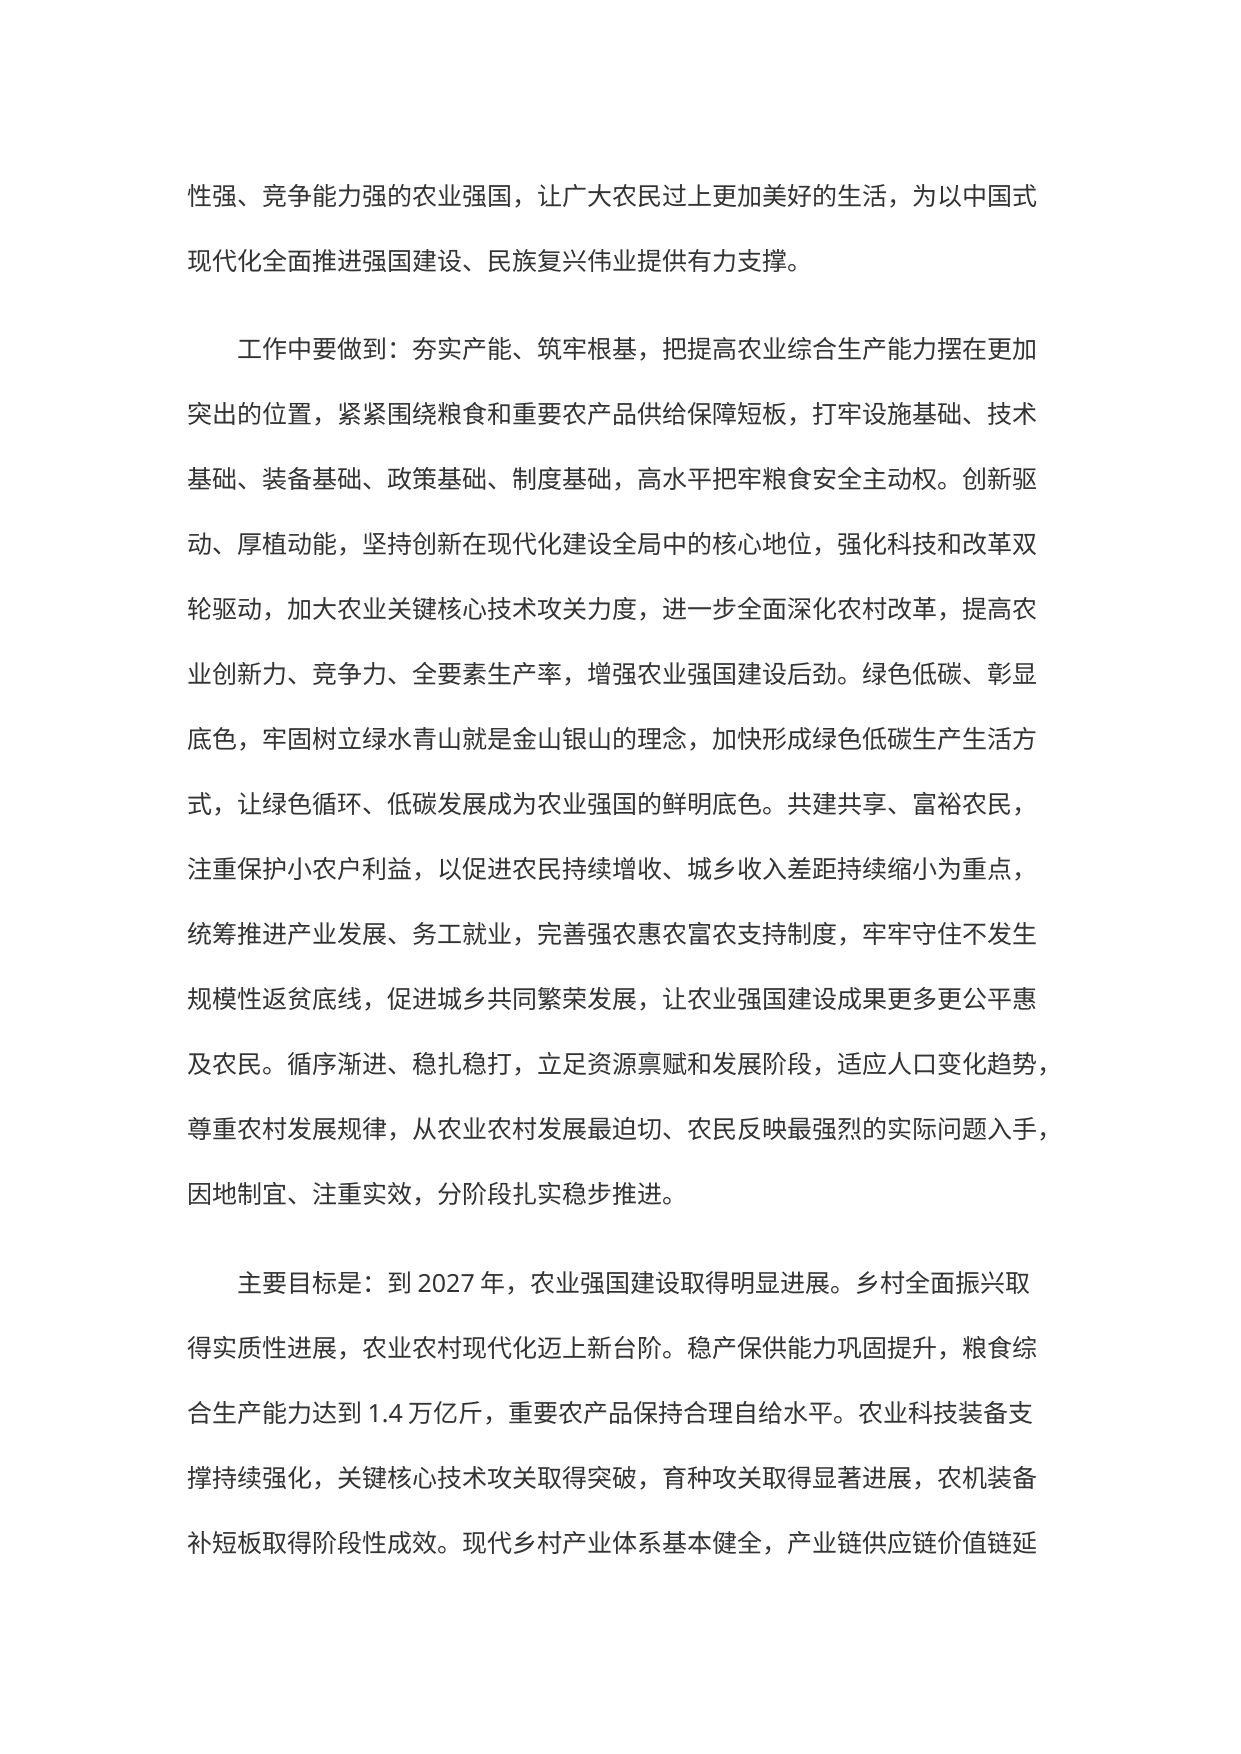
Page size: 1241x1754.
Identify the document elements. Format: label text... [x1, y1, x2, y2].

text 工作中要做到：夯实产能、筑牢根基，把提高农业综合生产能力摆在更加突出的位置，紧紧围绕粮食和重要农产品供给保障短板，打牢设施基础、技术基础、装备基础、政策基础、制度基础，高水平把牢粮食安全主动权。创新驱动、厚植动能，坚持创新在现代化建设全局中的核心地位，强化科技和改革双轮驱动，加大农业关键核心技术攻关力度，进一步全面深化农村改革，提高农业创新力、竞争力、全要素生产率，增强农业强国建设后劲。绿色低碳、彰显底色，牢固树立绿水青山就是金山银山的理念，加快形成绿色低碳生产生活方式，让绿色循环、低碳发展成为农业强国的鲜明底色。共建共享、富裕农民，注重保护小农户利益，以促进农民持续增收、城乡收入差距持续缩小为重点，统筹推进产业发展、务工就业，完善强农惠农富农支持制度，牢牢守住不发生规模性返贫底线，促进城乡共同繁荣发展，让农业强国建设成果更多更公平惠及农民。循序渐进、稳扎稳打，立足资源禀赋和发展阶段，适应人口变化趋势，尊重农村发展规律，从农业农村发展最迫切、农民反映最强烈的实际问题入手，因地制宜、注重实效，分阶段扎实稳步推进。 [187, 315, 1053, 1225]
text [187, 1249, 1053, 1574]
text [187, 162, 1053, 292]
